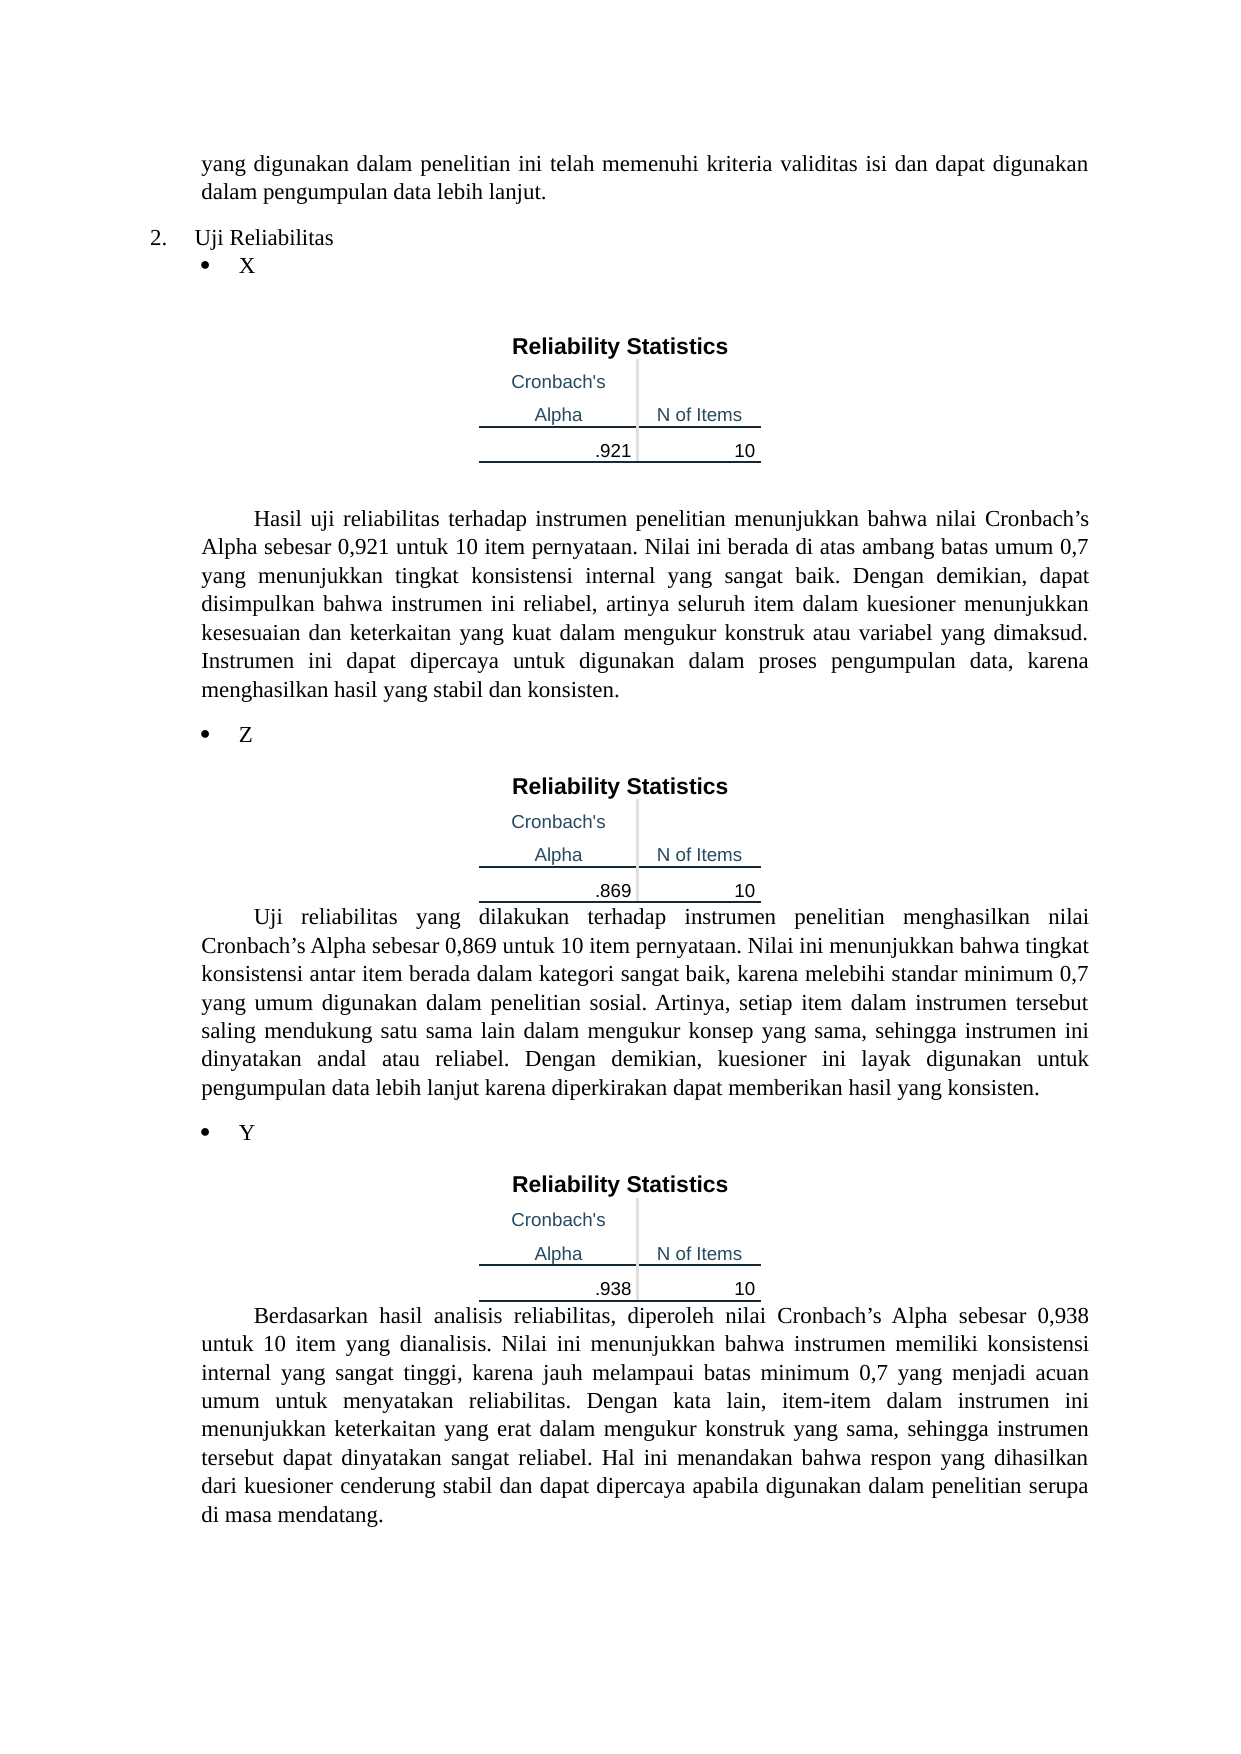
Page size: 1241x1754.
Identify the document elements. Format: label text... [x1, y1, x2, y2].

list X [201, 252, 1090, 278]
list Y [201, 1119, 1090, 1145]
table_cell .921 [479, 428, 636, 461]
text Uji reliabilitas yang dilakukan terhadap instrumen penelitian menghasilkan nilai Cronbach’s Alpha sebesar 0,869 untuk 10 item pernyataan. Nilai ini menunjukkan bahwa tingkat konsistensi antar item berada dalam kategori sangat baik, karena melebihi standar minimum 0,7 yang umum digunakan dalam penelitian sosial. Artinya, setiap item dalam instrumen tersebut saling mendukung satu sama lain dalam mengukur konsep yang sama, sehingga instrumen ini dinyatakan andal atau reliabel. Dengan demikian, kuesioner ini layak digunakan untuk pengumpulan data lebih lanjut karena diperkirakan dapat memberikan hasil yang konsisten. [201, 903, 1090, 1100]
table_header Reliability Statistics [479, 1164, 761, 1197]
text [201, 150, 1090, 205]
table_cell N of Items [639, 799, 761, 866]
table_cell Cronbach's Alpha [479, 359, 636, 426]
table_cell 10 [639, 1266, 761, 1299]
table_cell N of Items [639, 359, 761, 426]
table_cell .869 [479, 868, 636, 901]
table_cell .938 [479, 1266, 636, 1299]
list Z [201, 721, 1090, 747]
table_cell N of Items [639, 1198, 761, 1264]
table_cell Cronbach's Alpha [479, 799, 636, 866]
list Uji Reliabilitas [150, 223, 1090, 250]
table_header Reliability Statistics [479, 766, 761, 799]
table_cell 10 [639, 868, 761, 901]
table_cell 10 [639, 428, 761, 461]
table_cell Cronbach's Alpha [479, 1198, 636, 1264]
text Hasil uji reliabilitas terhadap instrumen penelitian menunjukkan bahwa nilai Cronbach’s Alpha sebesar 0,921 untuk 10 item pernyataan. Nilai ini berada di atas ambang batas umum 0,7 yang menunjukkan tingkat konsistensi internal yang sangat baik. Dengan demikian, dapat disimpulkan bahwa instrumen ini reliabel, artinya seluruh item dalam kuesioner menunjukkan kesesuaian dan keterkaitan yang kuat dalam mengukur konstruk atau variabel yang dimaksud. Instrumen ini dapat dipercaya untuk digunakan dalam proses pengumpulan data, karena menghasilkan hasil yang stabil dan konsisten. [201, 505, 1090, 702]
table_header Reliability Statistics [479, 326, 761, 359]
text Berdasarkan hasil analisis reliabilitas, diperoleh nilai Cronbach’s Alpha sebesar 0,938 untuk 10 item yang dianalisis. Nilai ini menunjukkan bahwa instrumen memiliki konsistensi internal yang sangat tinggi, karena jauh melampaui batas minimum 0,7 yang menjadi acuan umum untuk menyatakan reliabilitas. Dengan kata lain, item-item dalam instrumen ini menunjukkan keterkaitan yang erat dalam mengukur konstruk yang sama, sehingga instrumen tersebut dapat dinyatakan sangat reliabel. Hal ini menandakan bahwa respon yang dihasilkan dari kuesioner cenderung stabil dan dapat dipercaya apabila digunakan dalam penelitian serupa di masa mendatang. [201, 1302, 1090, 1527]
